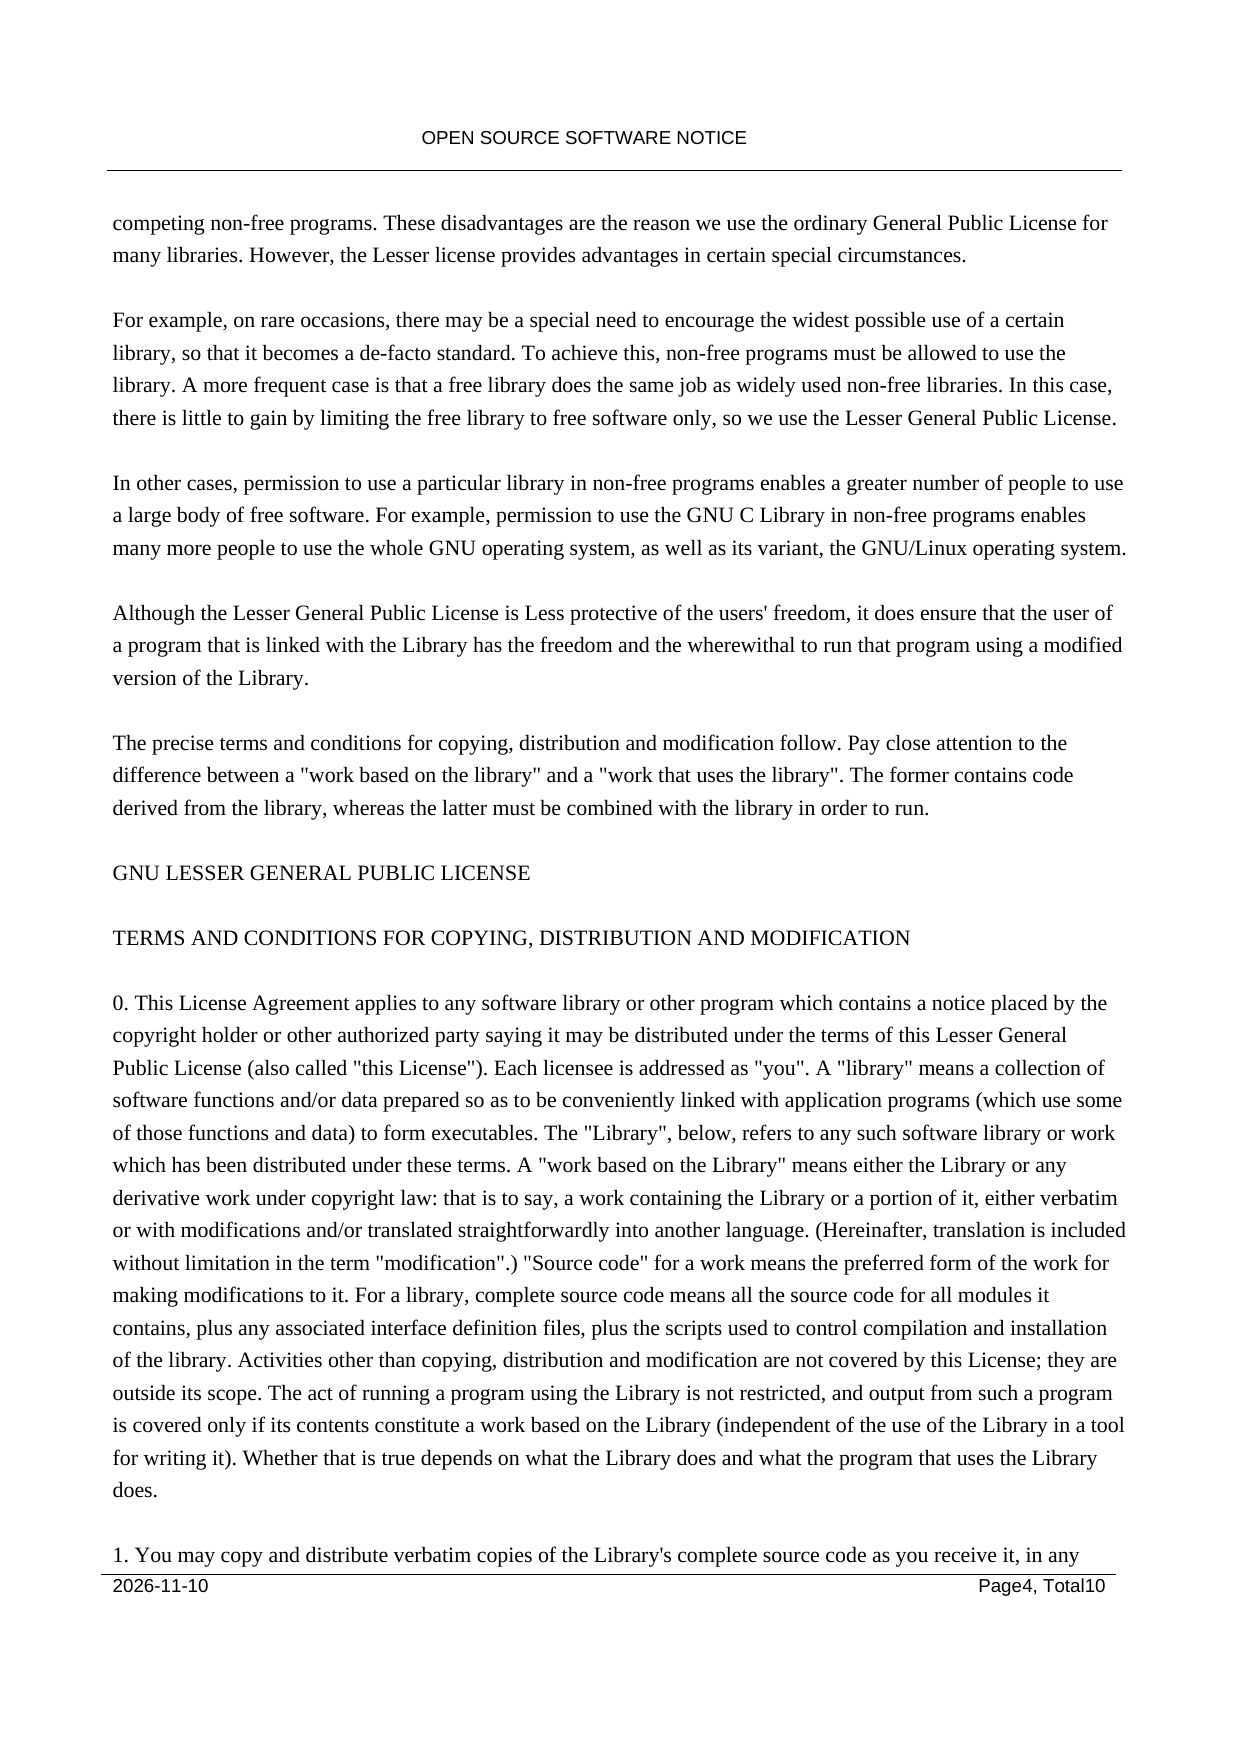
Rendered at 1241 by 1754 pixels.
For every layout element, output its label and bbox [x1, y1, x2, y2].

text [112, 206, 1128, 1571]
